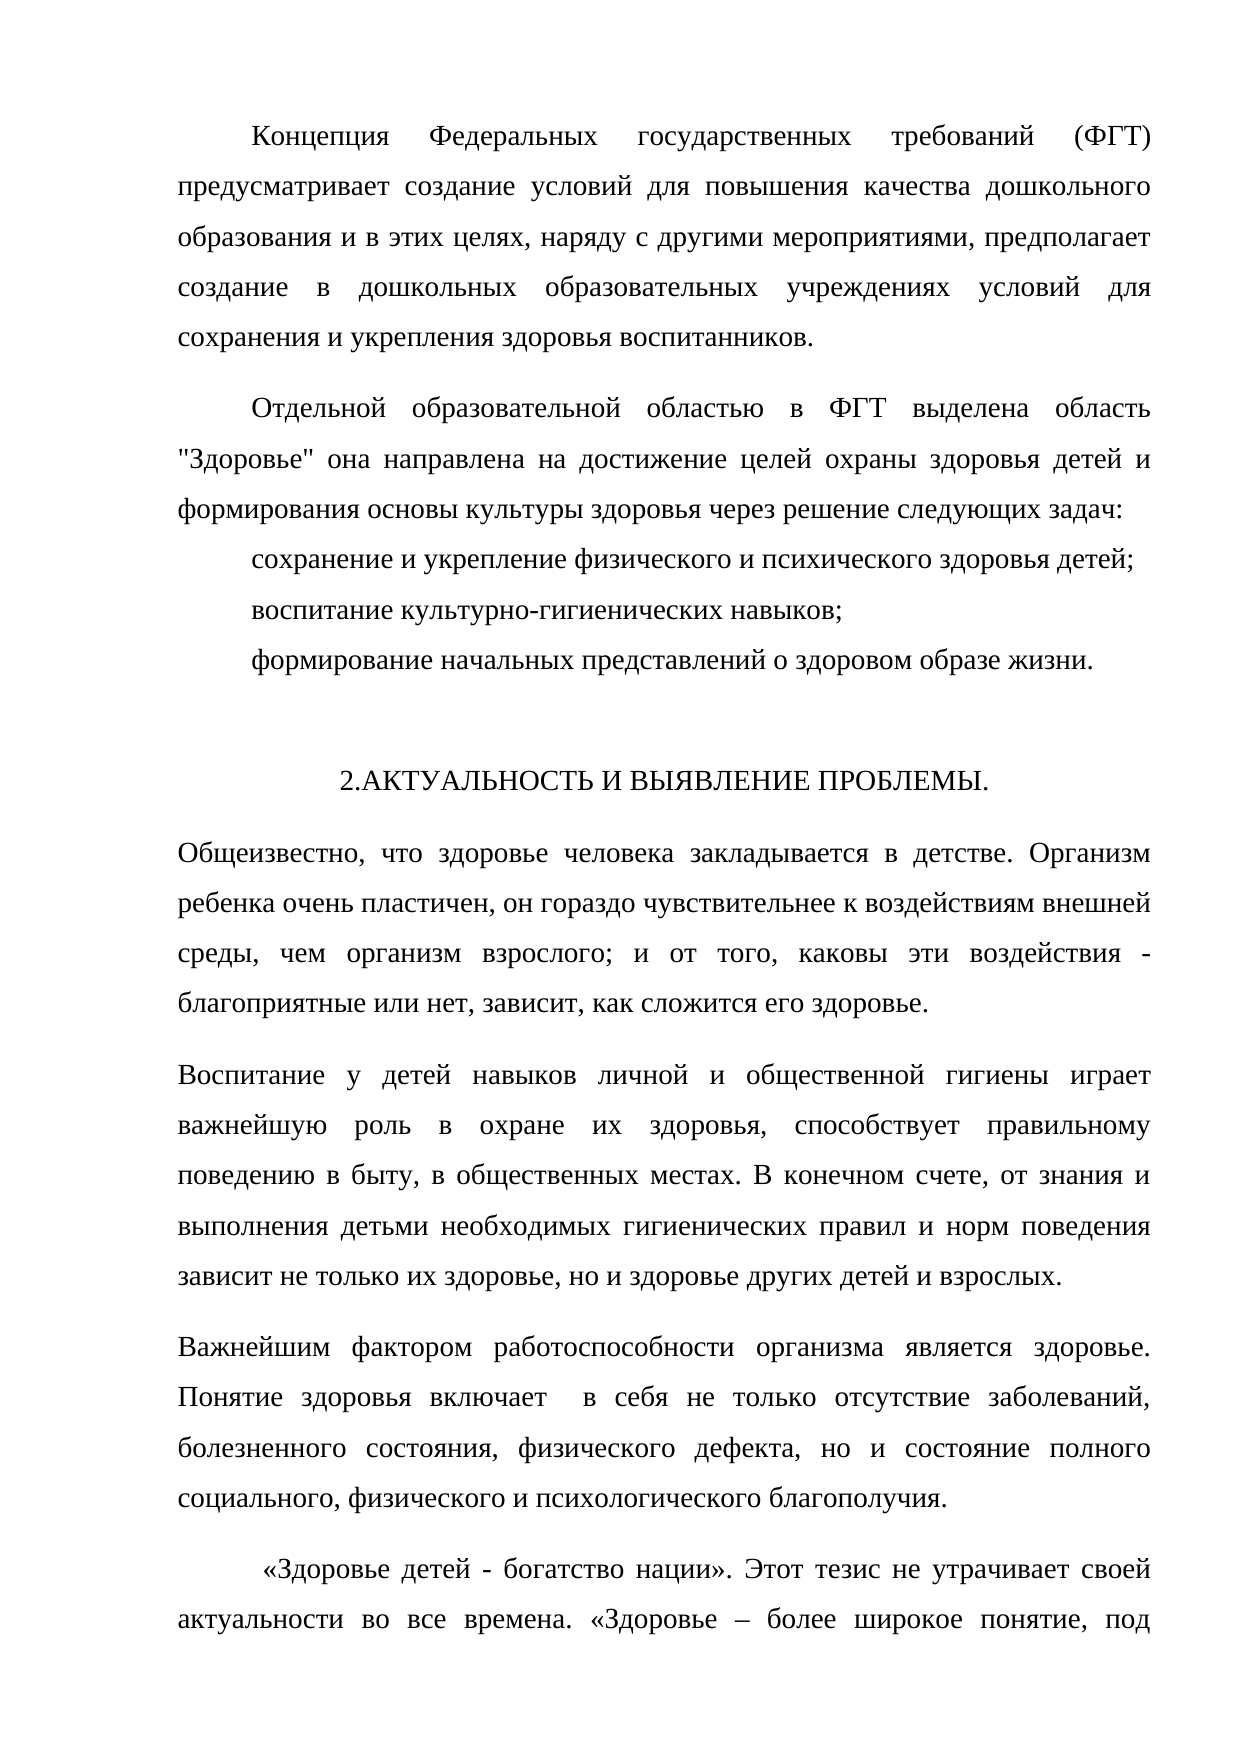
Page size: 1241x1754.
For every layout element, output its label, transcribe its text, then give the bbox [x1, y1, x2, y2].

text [177, 1551, 1152, 1635]
text Важнейшим фактором работоспособности организма является здоровье. Понятие здоровья включает в себя не только отсутствие заболеваний, болезненного состояния, физического дефекта, но и состояние полного социального, физического и психологического благополучия. [177, 1329, 1152, 1514]
text формирование начальных представлений о здоровом образе жизни. [177, 642, 1152, 676]
text Концепция Федеральных государственных требований (ФГТ) предусматривает создание условий для повышения качества дошкольного образования и в этих целях, наряду с другими мероприятиями, предполагает создание в дошкольных образовательных учреждениях условий для сохранения и укрепления здоровья воспитанников. [177, 118, 1152, 353]
text Отдельной образовательной областью в ФГТ выделена область "Здоровье" она направлена на достижение целей охраны здоровья детей и формирования основы культуры здоровья через решение следующих задач: [177, 391, 1152, 525]
text сохранение и укрепление физического и психического здоровья детей; [177, 541, 1152, 575]
text Общеизвестно, что здоровье человека закладывается в детстве. Организм ребенка очень пластичен, он гораздо чувствительнее к воздействиям внешней среды, чем организм взрослого; и от того, каковы эти воздействия - благоприятные или нет, зависит, как сложится его здоровье. [177, 835, 1152, 1019]
text Воспитание у детей навыков личной и общественной гигиены играет важнейшую роль в охране их здоровья, способствует правильному поведению в быту, в общественных местах. В конечном счете, от знания и выполнения детьми необходимых гигиенических правил и норм поведения зависит не только их здоровье, но и здоровье других детей и взрослых. [177, 1057, 1152, 1292]
text 2.АКТУАЛЬНОСТЬ И ВЫЯВЛЕНИЕ ПРОБЛЕМЫ. [177, 763, 1152, 797]
text воспитание культурно-гигиенических навыков; [177, 592, 1152, 625]
